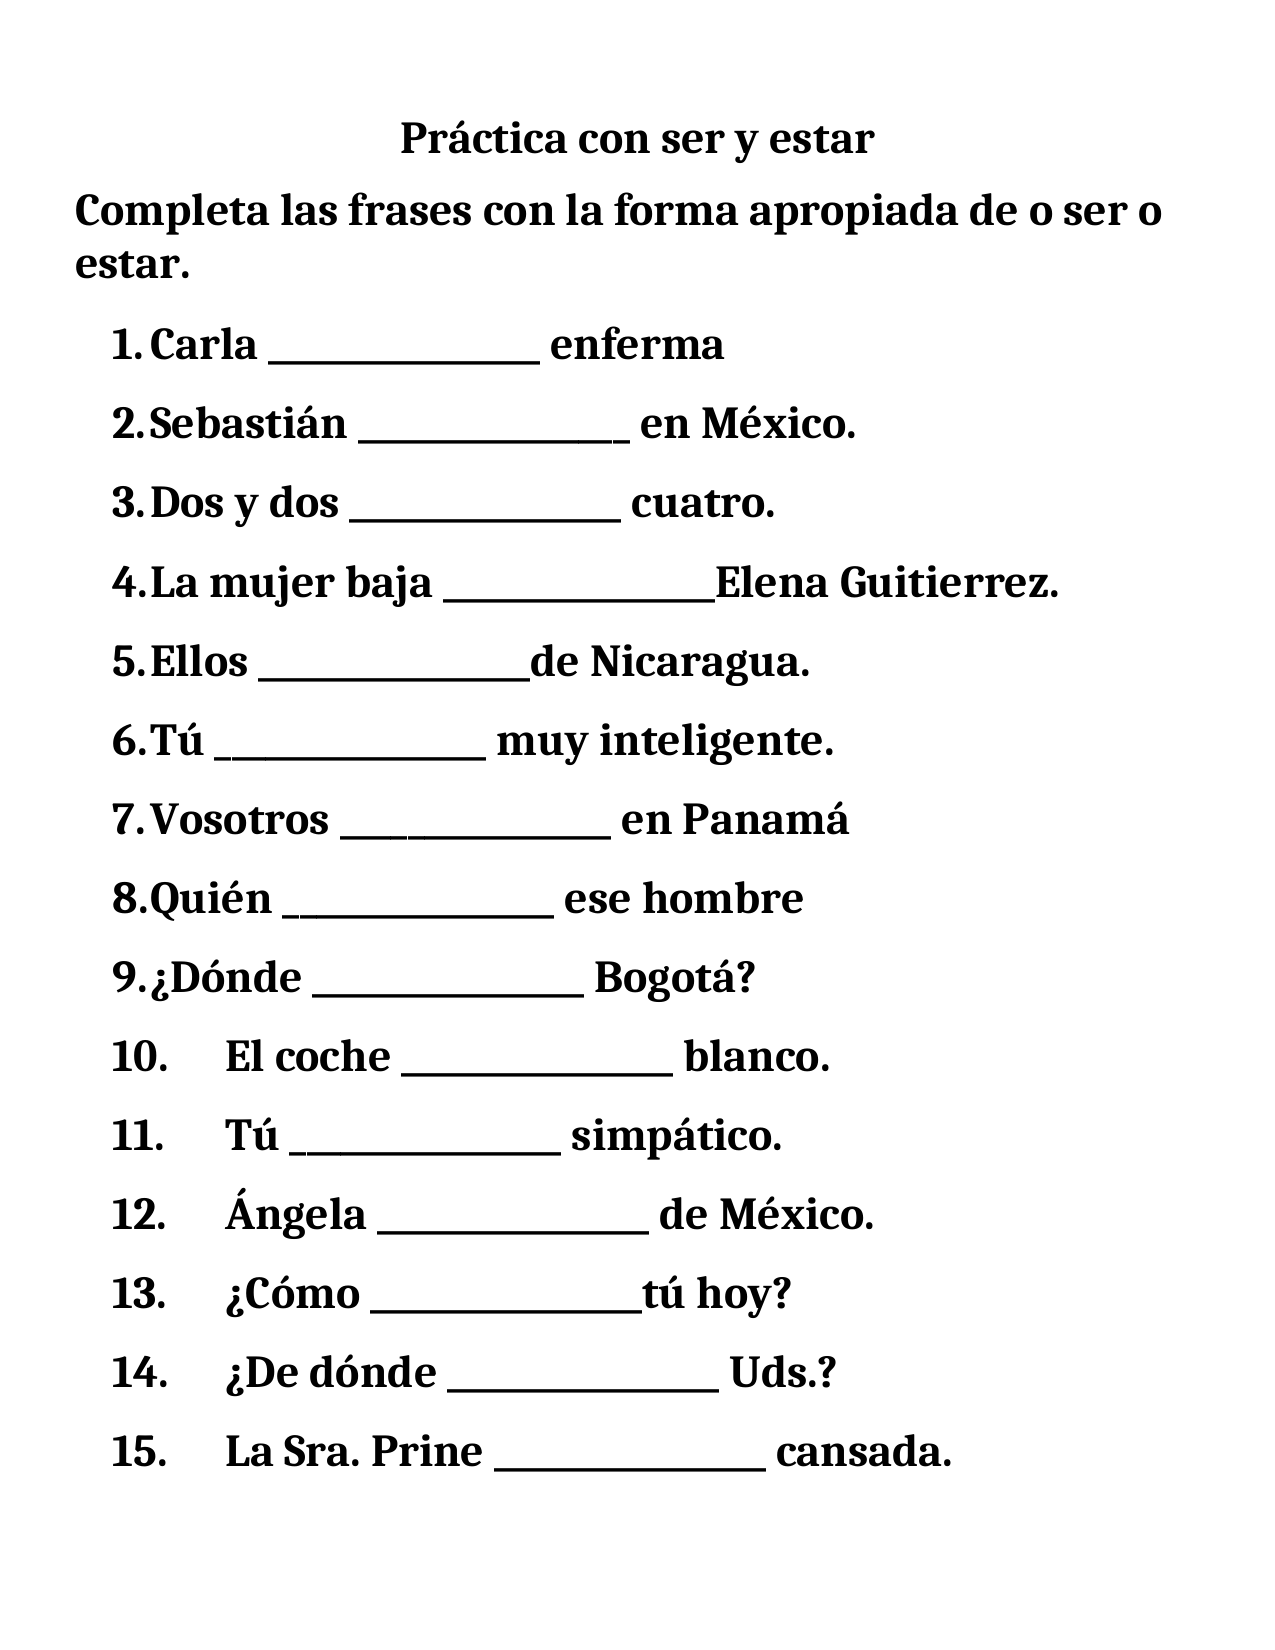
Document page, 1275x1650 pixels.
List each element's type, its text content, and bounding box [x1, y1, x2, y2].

list La mujer baja ________________Elena Guitierrez. [112, 556, 1200, 608]
list ¿Cómo ________________tú hoy? [112, 1267, 1200, 1320]
list Tú ________________ simpático. [112, 1109, 1200, 1162]
list Ángela ________________ de México. [112, 1188, 1200, 1241]
list Dos y dos ________________ cuatro. [112, 477, 1200, 529]
list ¿De dónde ________________ Uds.? [112, 1346, 1200, 1399]
list Sebastián ________________ en México. [112, 398, 1200, 450]
list Quién ________________ ese hombre [112, 872, 1200, 925]
text Completa las frases con la forma apropiada de o ser o estar. [75, 184, 1200, 290]
list Vosotros ________________ en Panamá [112, 793, 1200, 846]
list La Sra. Prine ________________ cansada. [112, 1425, 1200, 1478]
list Ellos ________________de Nicaragua. [112, 635, 1200, 687]
list El coche ________________ blanco. [112, 1030, 1200, 1083]
text Práctica con ser y estar [75, 112, 1200, 165]
list Tú ________________ muy inteligente. [112, 714, 1200, 767]
list ¿Dónde ________________ Bogotá? [112, 951, 1200, 1004]
list Carla ________________ enferma [112, 318, 1200, 371]
